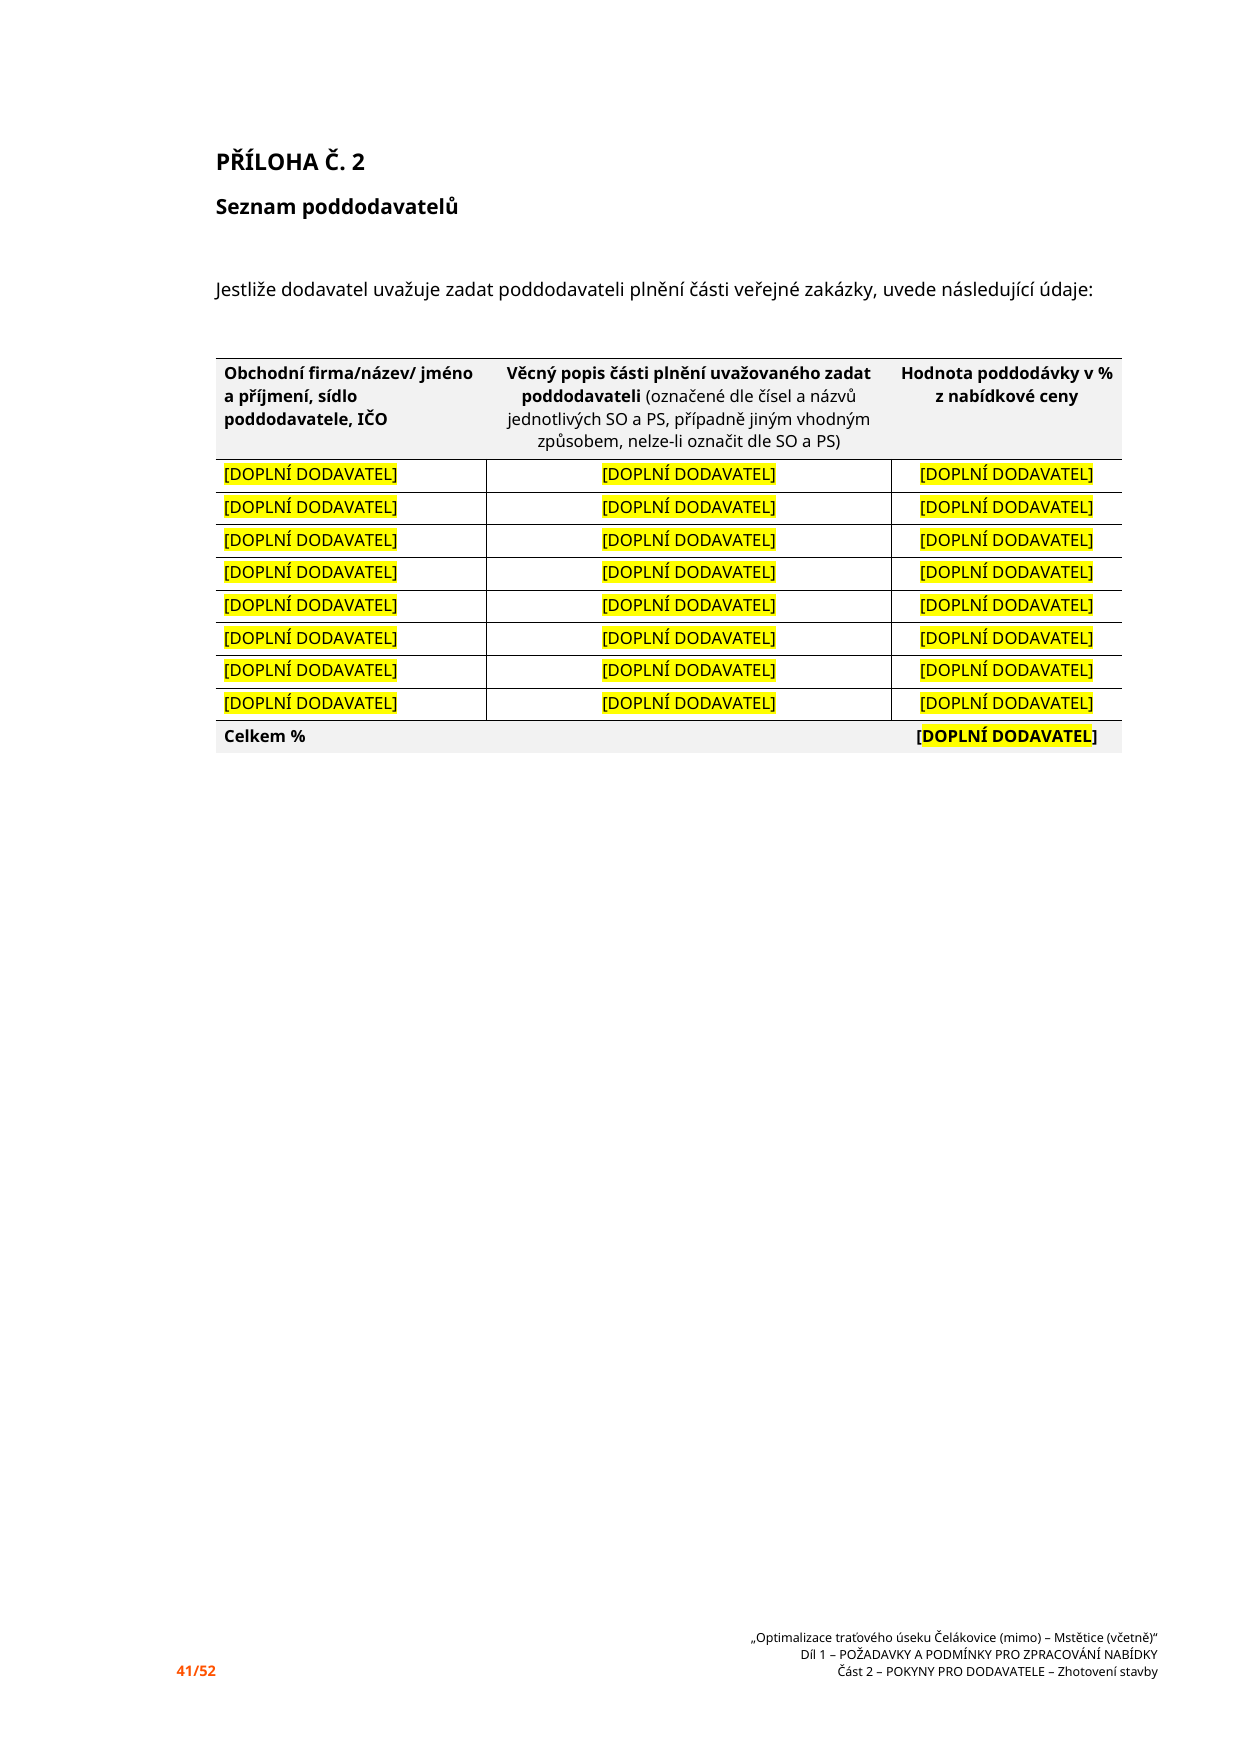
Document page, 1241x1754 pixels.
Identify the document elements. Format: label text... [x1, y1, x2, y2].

table_cell [DOPLNÍ DODAVATEL] [892, 689, 1122, 720]
table_header Hodnota poddodávky v % z nabídkové ceny [891, 359, 1122, 459]
table_cell [DOPLNÍ DODAVATEL] [487, 493, 891, 524]
table_cell [DOPLNÍ DODAVATEL] [892, 493, 1122, 524]
table_header Věcný popis části plnění uvažovaného zadat poddodavateli (označené dle čísel a názvů jednotlivých SO a PS, případně jiným vhodným způsobem, nelze-li označit dle SO a PS) [486, 359, 891, 459]
table_cell [DOPLNÍ DODAVATEL] [216, 558, 486, 589]
table_header Obchodní firma/název/ jméno a příjmení, sídlo poddodavatele, IČO [216, 359, 486, 459]
table_cell [DOPLNÍ DODAVATEL] [487, 525, 891, 557]
table_cell [DOPLNÍ DODAVATEL] [216, 493, 486, 524]
table_cell [DOPLNÍ DODAVATEL] [892, 558, 1122, 589]
table_cell [DOPLNÍ DODAVATEL] [892, 623, 1122, 655]
text Seznam poddodavatelů [216, 192, 1122, 221]
table_cell [DOPLNÍ DODAVATEL] [216, 591, 486, 622]
table_cell [DOPLNÍ DODAVATEL] [892, 525, 1122, 557]
table_cell [DOPLNÍ DODAVATEL] [487, 656, 891, 688]
text Jestliže dodavatel uvažuje zadat poddodavateli plnění části veřejné zakázky, uvede následující údaje: [216, 277, 1122, 302]
table_cell [DOPLNÍ DODAVATEL] [487, 689, 891, 720]
table_cell [DOPLNÍ DODAVATEL] [216, 460, 486, 491]
table_cell [486, 721, 891, 753]
text Příloha č. 2 [216, 146, 1122, 177]
table_cell [DOPLNÍ DODAVATEL] [487, 558, 891, 589]
table_cell [DOPLNÍ DODAVATEL] [891, 721, 1122, 753]
table_cell [DOPLNÍ DODAVATEL] [216, 689, 486, 720]
table_cell [DOPLNÍ DODAVATEL] [216, 525, 486, 557]
table_cell [DOPLNÍ DODAVATEL] [892, 656, 1122, 688]
table_cell [DOPLNÍ DODAVATEL] [216, 656, 486, 688]
table_cell [DOPLNÍ DODAVATEL] [216, 623, 486, 655]
table_cell [DOPLNÍ DODAVATEL] [892, 591, 1122, 622]
table_cell [DOPLNÍ DODAVATEL] [487, 623, 891, 655]
table_cell [DOPLNÍ DODAVATEL] [487, 591, 891, 622]
table_cell [DOPLNÍ DODAVATEL] [892, 460, 1122, 491]
table_cell Celkem % [216, 721, 486, 753]
table_cell [DOPLNÍ DODAVATEL] [487, 460, 891, 491]
